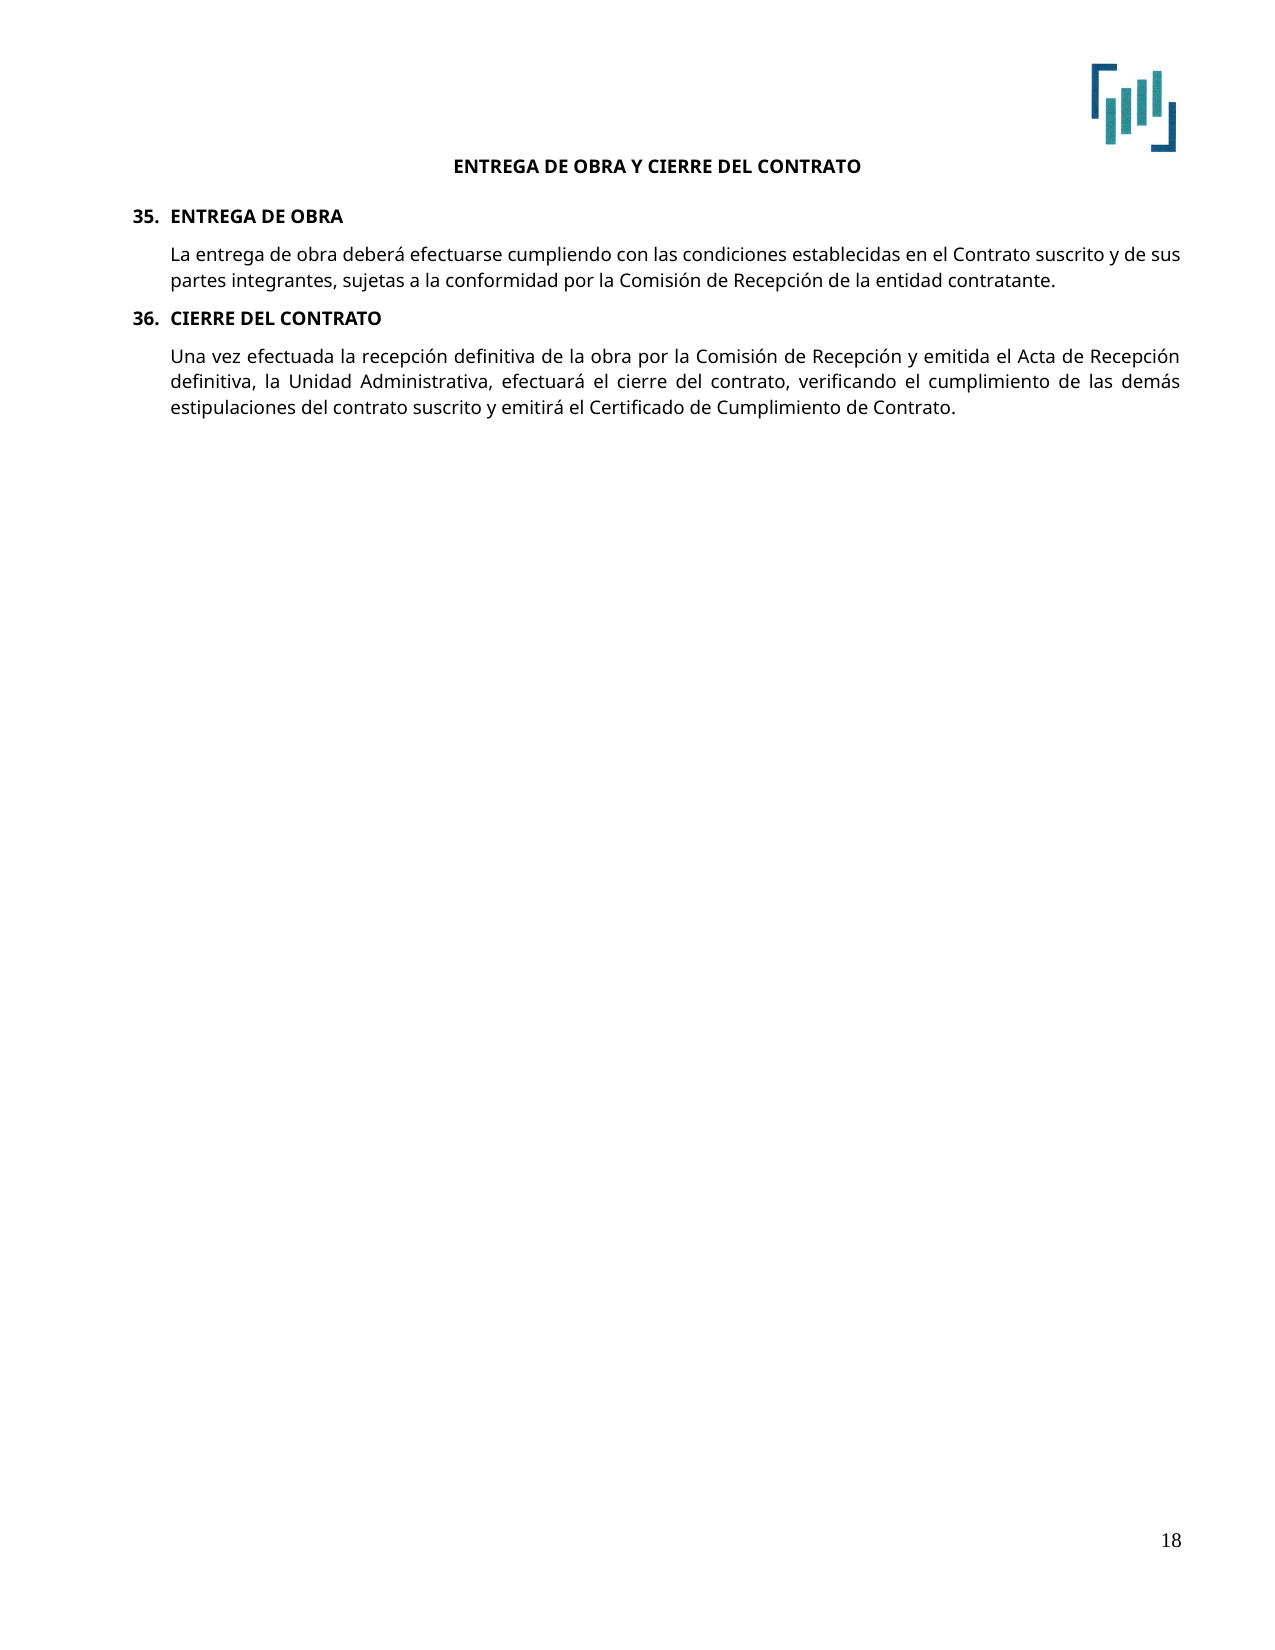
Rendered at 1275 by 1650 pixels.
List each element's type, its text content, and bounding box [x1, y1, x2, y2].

list Una vez efectuada la recepción definitiva de la obra por la Comisión de Recepción y emitida el Acta de Recepción definitiva, la Unidad Administrativa, efectuará el cierre del contrato, verificando el cumplimiento de las demás estipulaciones del contrato suscrito y emitirá el Certificado de Cumplimiento de Contrato. [170, 343, 1181, 419]
title ENTREGA DE OBRA [133, 203, 1181, 229]
text ENTREGA DE OBRA Y CIERRE DEL CONTRATO [133, 153, 1181, 178]
title CIERRE DEL CONTRATO [133, 305, 1181, 331]
picture [1080, 59, 1182, 153]
list La entrega de obra deberá efectuarse cumpliendo con las condiciones establecidas en el Contrato suscrito y de sus partes integrantes, sujetas a la conformidad por la Comisión de Recepción de la entidad contratante. [170, 241, 1181, 292]
